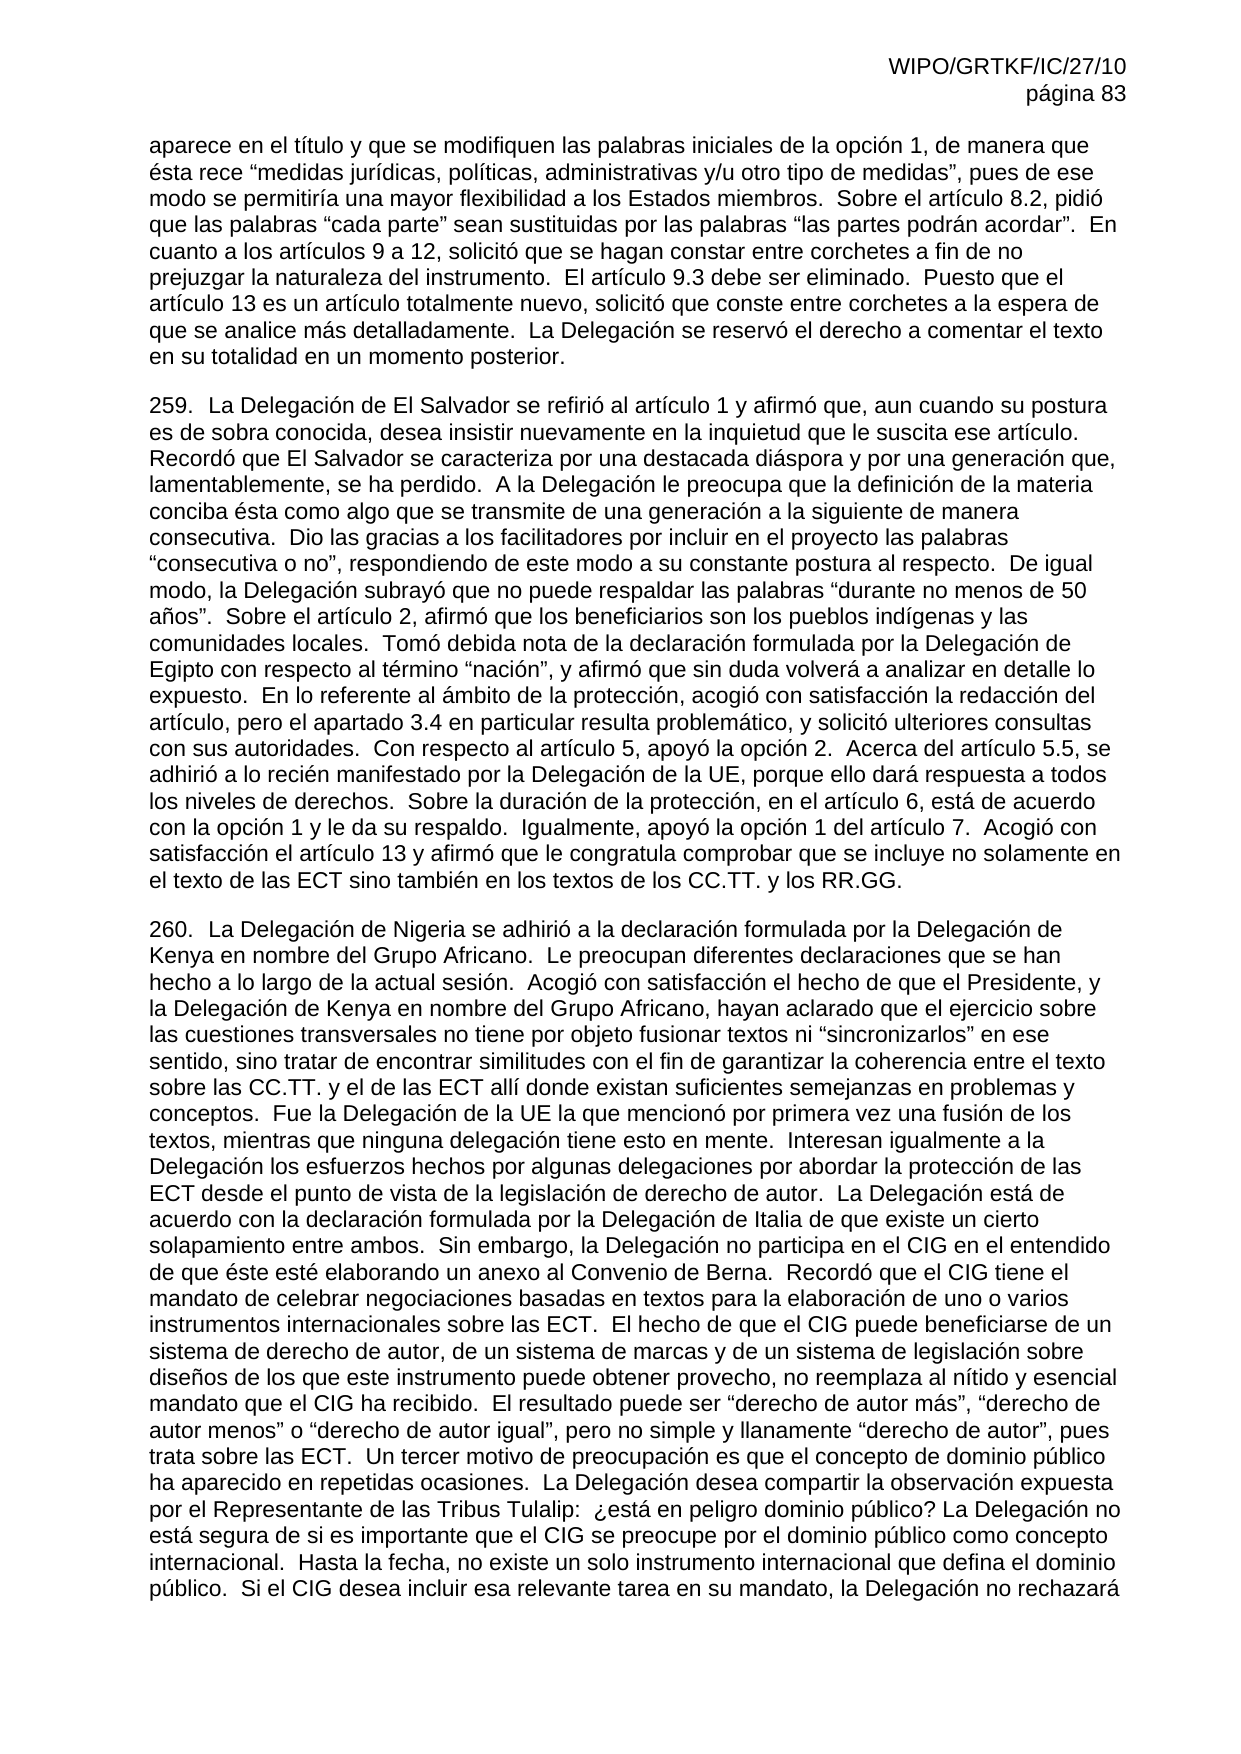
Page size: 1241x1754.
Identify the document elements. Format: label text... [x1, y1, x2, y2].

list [149, 916, 1122, 1601]
list La Delegación de El Salvador se refirió al artículo 1 y afirmó que, aun cuando su postura es de sobra conocida, desea insistir nuevamente en la inquietud que le suscita ese artículo. Recordó que El Salvador se caracteriza por una destacada diáspora y por una generación que, lamentablemente, se ha perdido. A la Delegación le preocupa que la definición de la materia conciba ésta como algo que se transmite de una generación a la siguiente de manera consecutiva. Dio las gracias a los facilitadores por incluir en el proyecto las palabras “consecutiva o no”, respondiendo de este modo a su constante postura al respecto. De igual modo, la Delegación subrayó que no puede respaldar las palabras “durante no menos de 50 años”. Sobre el artículo 2, afirmó que los beneficiarios son los pueblos indígenas y las comunidades locales. Tomó debida nota de la declaración formulada por la Delegación de Egipto con respecto al término “nación”, y afirmó que sin duda volverá a analizar en detalle lo expuesto. En lo referente al ámbito de la protección, acogió con satisfacción la redacción del artículo, pero el apartado 3.4 en particular resulta problemático, y solicitó ulteriores consultas con sus autoridades. Con respecto al artículo 5, apoyó la opción 2. Acerca del artículo 5.5, se adhirió a lo recién manifestado por la Delegación de la UE, porque ello dará respuesta a todos los niveles de derechos. Sobre la duración de la protección, en el artículo 6, está de acuerdo con la opción 1 y le da su respaldo. Igualmente, apoyó la opción 1 del artículo 7. Acogió con satisfacción el artículo 13 y afirmó que le congratula comprobar que se incluye no solamente en el texto de las ECT sino también en los textos de los CC.TT. y los RR.GG. [149, 392, 1122, 893]
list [149, 132, 1122, 369]
